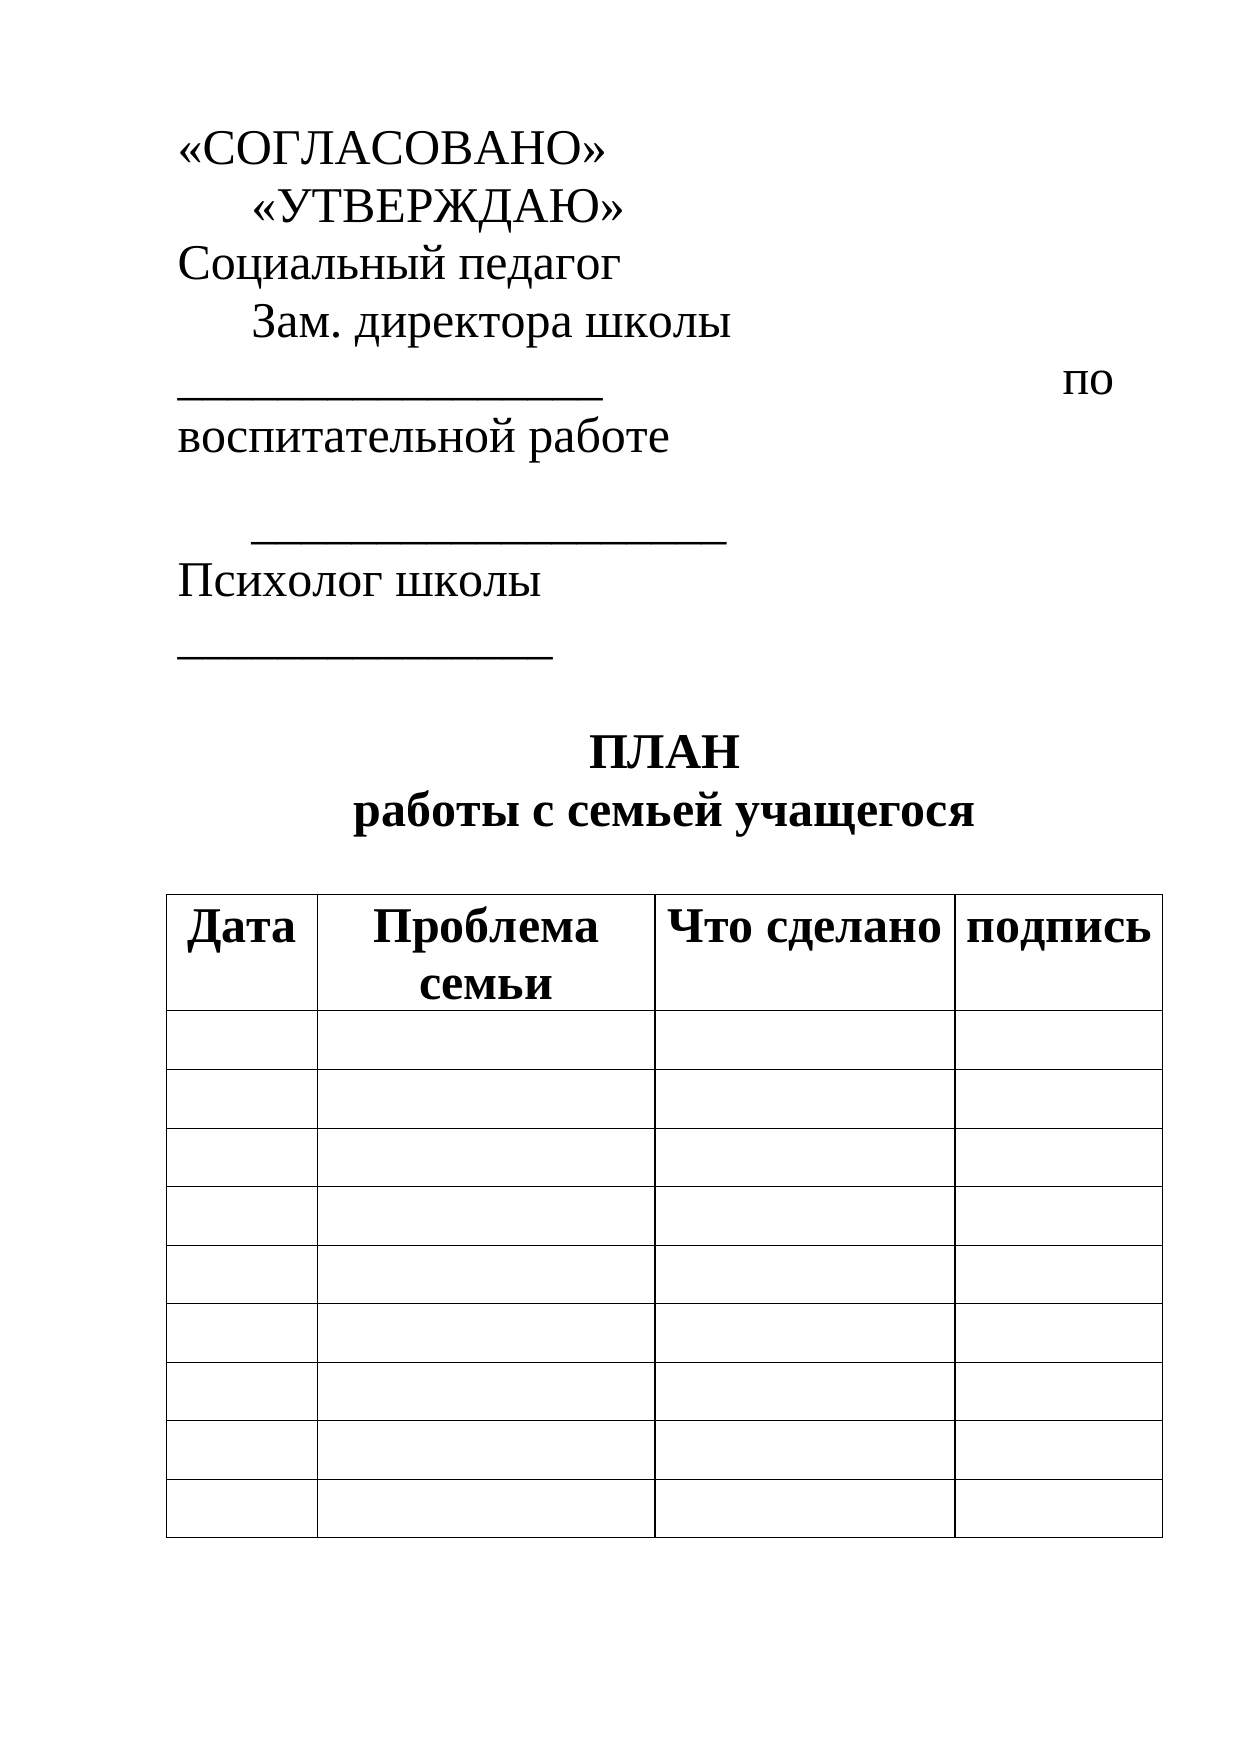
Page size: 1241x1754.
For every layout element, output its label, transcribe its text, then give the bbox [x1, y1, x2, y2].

table_cell [318, 1304, 654, 1362]
table_cell [656, 1011, 954, 1069]
text Социальный педагог Зам. директора школы _________________ по воспитательной работе [177, 233, 1152, 463]
table_cell [167, 1304, 317, 1362]
table_cell [318, 1070, 654, 1127]
text _______________ [177, 607, 1152, 664]
text Психолог школы [177, 549, 1152, 607]
table_cell [167, 1129, 317, 1186]
table_cell [956, 1363, 1162, 1420]
table_header подпись [956, 895, 1162, 1010]
table_cell [167, 1480, 317, 1537]
table_cell [656, 1129, 954, 1186]
table_cell [318, 1187, 654, 1244]
table_cell [656, 1480, 954, 1537]
table_cell [656, 1421, 954, 1479]
table_cell [656, 1246, 954, 1303]
table_cell [318, 1480, 654, 1537]
table_cell [956, 1304, 1162, 1362]
table_cell [956, 1011, 1162, 1069]
table_header Проблема семьи [318, 895, 654, 1010]
table_cell [956, 1421, 1162, 1479]
table_cell [318, 1011, 654, 1069]
table_header Что сделано [656, 895, 954, 1010]
table_cell [956, 1246, 1162, 1303]
table_cell [956, 1480, 1162, 1537]
text ___________________ [177, 463, 1152, 549]
table_cell [167, 1246, 317, 1303]
table_cell [167, 1070, 317, 1127]
table_cell [656, 1070, 954, 1127]
table_cell [318, 1246, 654, 1303]
table_header Дата [167, 895, 317, 1010]
text ПЛАН [177, 722, 1152, 779]
table_cell [167, 1011, 317, 1069]
table_cell [656, 1363, 954, 1420]
table_cell [656, 1304, 954, 1362]
table_cell [318, 1421, 654, 1479]
table_cell [167, 1421, 317, 1479]
table_cell [318, 1129, 654, 1186]
table_cell [167, 1363, 317, 1420]
text «СОГЛАСОВАНО» «УТВЕРЖДАЮ» [177, 118, 1152, 233]
table_cell [956, 1187, 1162, 1244]
table_cell [318, 1363, 654, 1420]
table_cell [167, 1187, 317, 1244]
text работы с семьей учащегося [177, 779, 1152, 837]
table_cell [956, 1070, 1162, 1127]
table_cell [656, 1187, 954, 1244]
table_cell [956, 1129, 1162, 1186]
